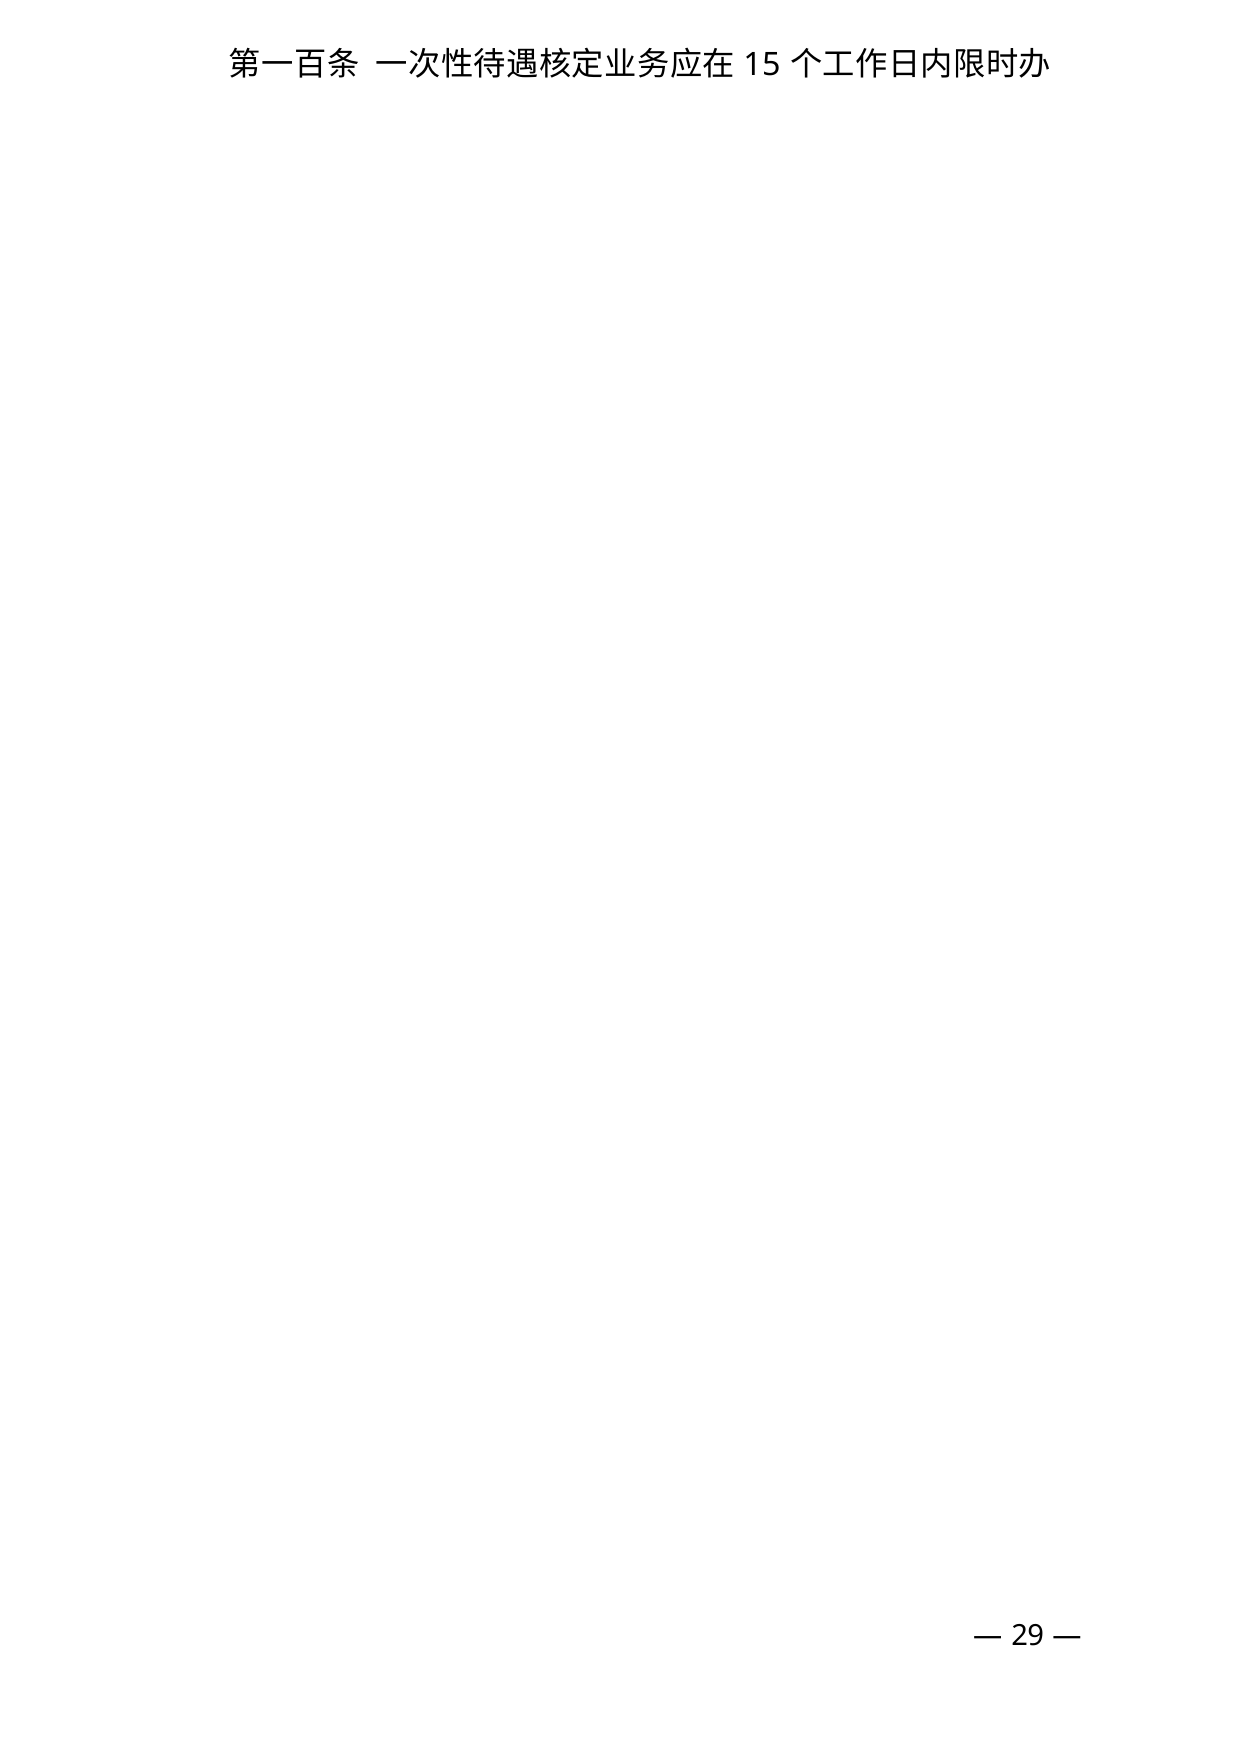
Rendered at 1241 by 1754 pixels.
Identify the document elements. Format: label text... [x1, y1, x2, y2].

text 第一百条 一次性待遇核定业务应在 15 个工作日内限时办 [228, 42, 1091, 84]
